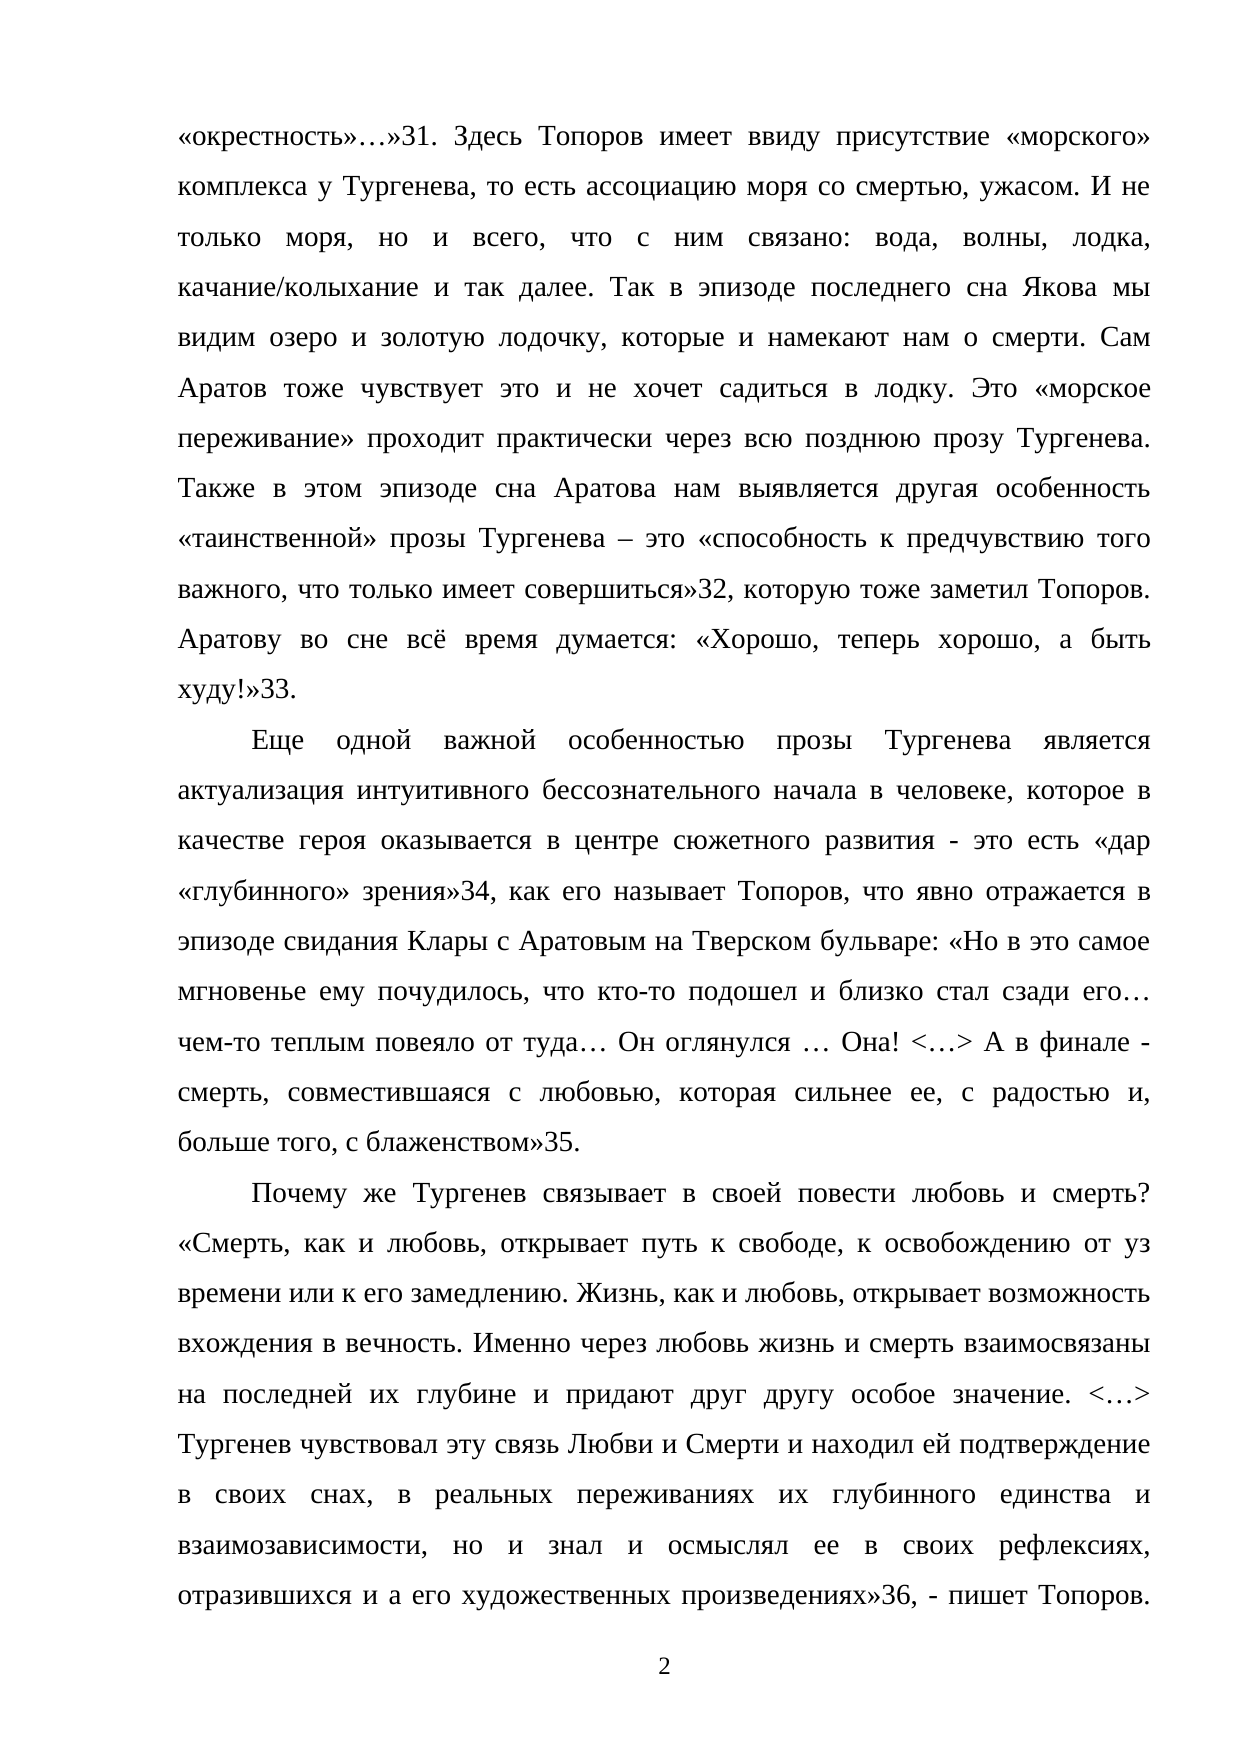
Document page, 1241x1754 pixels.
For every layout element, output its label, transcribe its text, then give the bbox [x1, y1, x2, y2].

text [177, 118, 1152, 705]
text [177, 1175, 1152, 1611]
text Еще одной важной особенностью прозы Тургенева является актуализация интуитивного бессознательного начала в человеке, которое в качестве героя оказывается в центре сюжетного развития - это есть «дар «глубинного» зрения»34, как его называет Топоров, что явно отражается в эпизоде свидания Клары с Аратовым на Тверском бульваре: «Но в это самое мгновенье ему почудилось, что кто-то подошел и близко стал сзади его… чем-то теплым повеяло от туда… Он оглянулся … Она! <…> А в финале - смерть, совместившаяся с любовью, которая сильнее ее, с радостью и, больше того, с блаженством»35. [177, 722, 1152, 1158]
